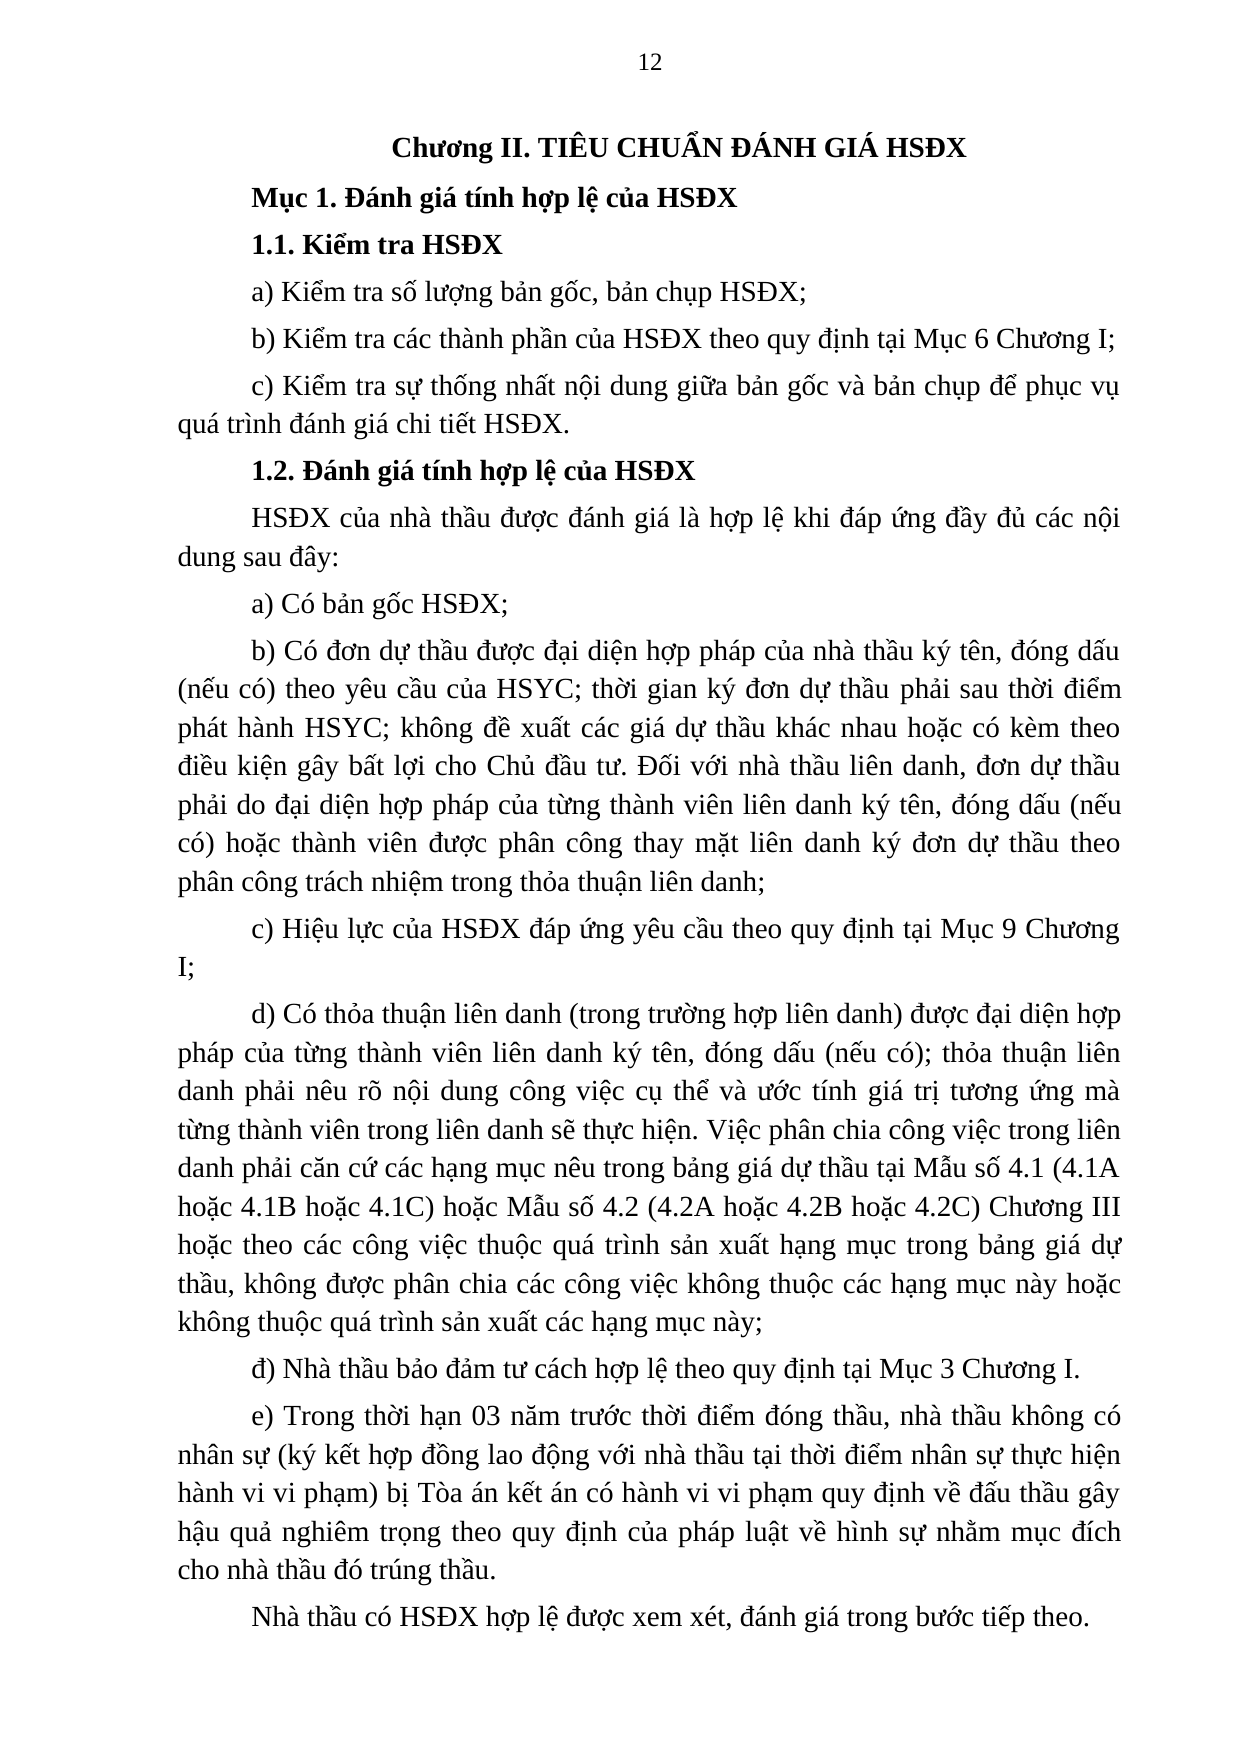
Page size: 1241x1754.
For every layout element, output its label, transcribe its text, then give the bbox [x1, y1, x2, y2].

text HSĐX của nhà thầu được đánh giá là hợp lệ khi đáp ứng đầy đủ các nội dung sau đây: [177, 500, 1122, 572]
text c) Kiểm tra sự thống nhất nội dung giữa bản gốc và bản chụp để phục vụ quá trình đánh giá chi tiết HSĐX. [177, 368, 1122, 440]
text a) Kiểm tra số lượng bản gốc, bản chụp HSĐX; [177, 274, 1122, 308]
text 1.1. Kiểm tra HSĐX [177, 227, 1122, 261]
text Nhà thầu có HSĐX hợp lệ được xem xét, đánh giá trong bước tiếp theo. [177, 1599, 1122, 1633]
text b) Có đơn dự thầu được đại diện hợp pháp của nhà thầu ký tên, đóng dấu (nếu có) theo yêu cầu của HSYC; thời gian ký đơn dự thầu phải sau thời điểm phát hành HSYC; không đề xuất các giá dự thầu khác nhau hoặc có kèm theo điều kiện gây bất lợi cho Chủ đầu tư. Đối với nhà thầu liên danh, đơn dự thầu phải do đại diện hợp pháp của từng thành viên liên danh ký tên, đóng dấu (nếu có) hoặc thành viên được phân công thay mặt liên danh ký đơn dự thầu theo phân công trách nhiệm trong thỏa thuận liên danh; [177, 633, 1122, 897]
text Mục 1. Đánh giá tính hợp lệ của HSĐX [177, 181, 1122, 214]
text e) Trong thời hạn 03 năm trước thời điểm đóng thầu, nhà thầu không có nhân sự (ký kết hợp đồng lao động với nhà thầu tại thời điểm nhân sự thực hiện hành vi vi phạm) bị Tòa án kết án có hành vi vi phạm quy định về đấu thầu gây hậu quả nghiêm trọng theo quy định của pháp luật về hình sự nhằm mục đích cho nhà thầu đó trúng thầu. [177, 1398, 1122, 1586]
text d) Có thỏa thuận liên danh (trong trường hợp liên danh) được đại diện hợp pháp của từng thành viên liên danh ký tên, đóng dấu (nếu có); thỏa thuận liên danh phải nêu rõ nội dung công việc cụ thể và ước tính giá trị tương ứng mà từng thành viên trong liên danh sẽ thực hiện. Việc phân chia công việc trong liên danh phải căn cứ các hạng mục nêu trong bảng giá dự thầu tại Mẫu số 4.1 (4.1A hoặc 4.1B hoặc 4.1C) hoặc Mẫu số 4.2 (4.2A hoặc 4.2B hoặc 4.2C) Chương III hoặc theo các công việc thuộc quá trình sản xuất hạng mục trong bảng giá dự thầu, không được phân chia các công việc không thuộc các hạng mục này hoặc không thuộc quá trình sản xuất các hạng mục này; [177, 996, 1122, 1338]
text b) Kiểm tra các thành phần của HSĐX theo quy định tại Mục 6 Chương I; [177, 321, 1122, 355]
subtitle Chương II. TIÊU CHUẨN ĐÁNH GIÁ HSĐX [177, 131, 1122, 164]
text 1.2. Đánh giá tính hợp lệ của HSĐX [177, 453, 1122, 487]
text đ) Nhà thầu bảo đảm tư cách hợp lệ theo quy định tại Mục 3 Chương I. [177, 1351, 1122, 1385]
text a) Có bản gốc HSĐX; [177, 586, 1122, 619]
text c) Hiệu lực của HSĐX đáp ứng yêu cầu theo quy định tại Mục 9 Chương I; [177, 911, 1122, 983]
